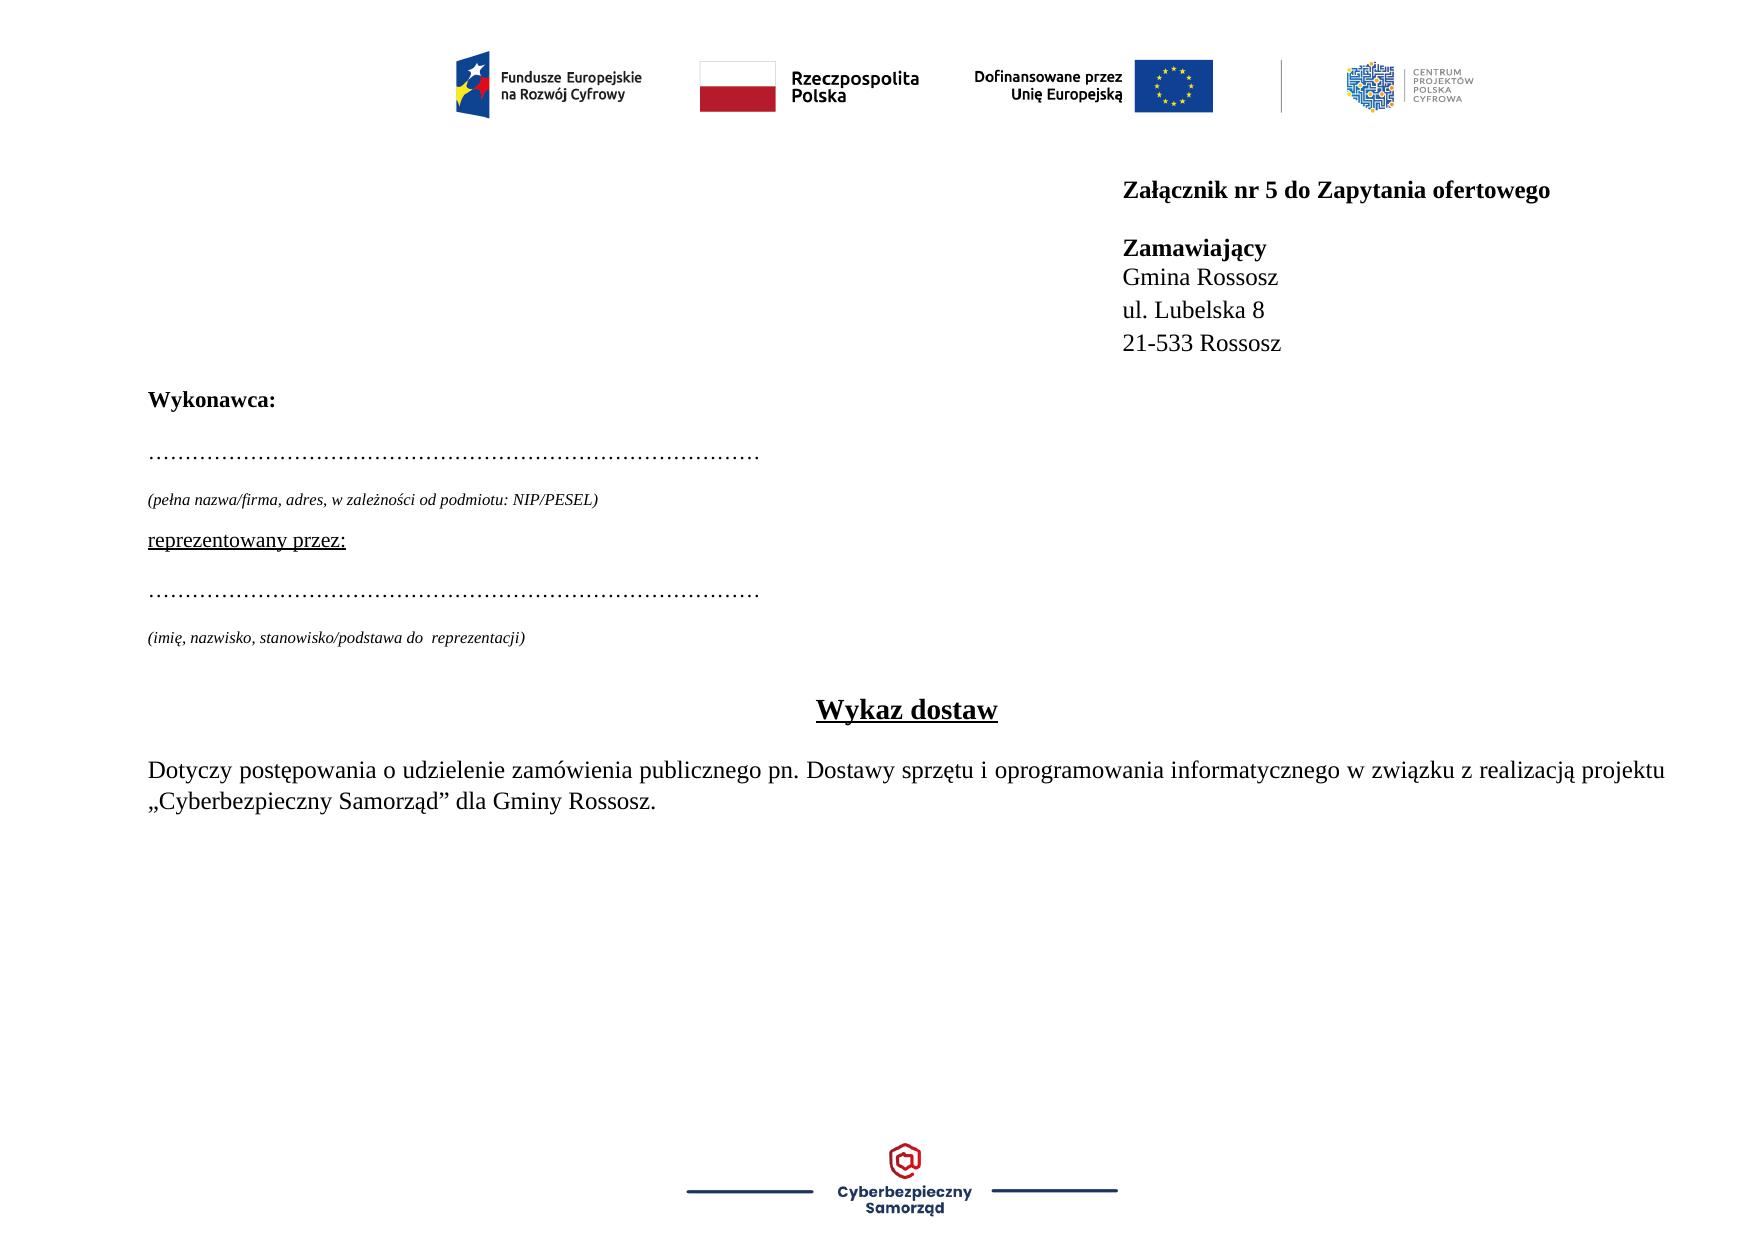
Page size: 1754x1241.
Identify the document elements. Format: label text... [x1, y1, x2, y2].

text (pełna nazwa/firma, adres, w zależności od podmiotu: NIP/PESEL) [148, 489, 1045, 508]
text Wykaz dostaw [148, 692, 1665, 725]
picture [672, 1138, 1141, 1223]
text reprezentowany przez: [148, 527, 1665, 552]
text ………………………………………………………………………… [148, 577, 1045, 602]
text Dotyczy postępowania o udzielenie zamówienia publicznego pn. Dostawy sprzętu i oprogramowania informatycznego w związku z realizacją projektu „Cyberbezpieczny Samorząd” dla Gminy Rossosz. [148, 755, 1665, 814]
text ul. Lubelska 8 [1107, 295, 1665, 324]
text Zamawiający [1107, 233, 1665, 262]
picture [434, 28, 1507, 140]
text (imię, nazwisko, stanowisko/podstawa do reprezentacji) [148, 627, 1045, 647]
text Wykonawca: [148, 386, 1665, 412]
text Gmina Rossosz [1107, 262, 1665, 291]
text 21-533 Rossosz [1107, 328, 1665, 357]
text ………………………………………………………………………… [148, 439, 1045, 464]
list Załącznik nr 5 do Zapytania ofertowego [1122, 176, 1664, 204]
